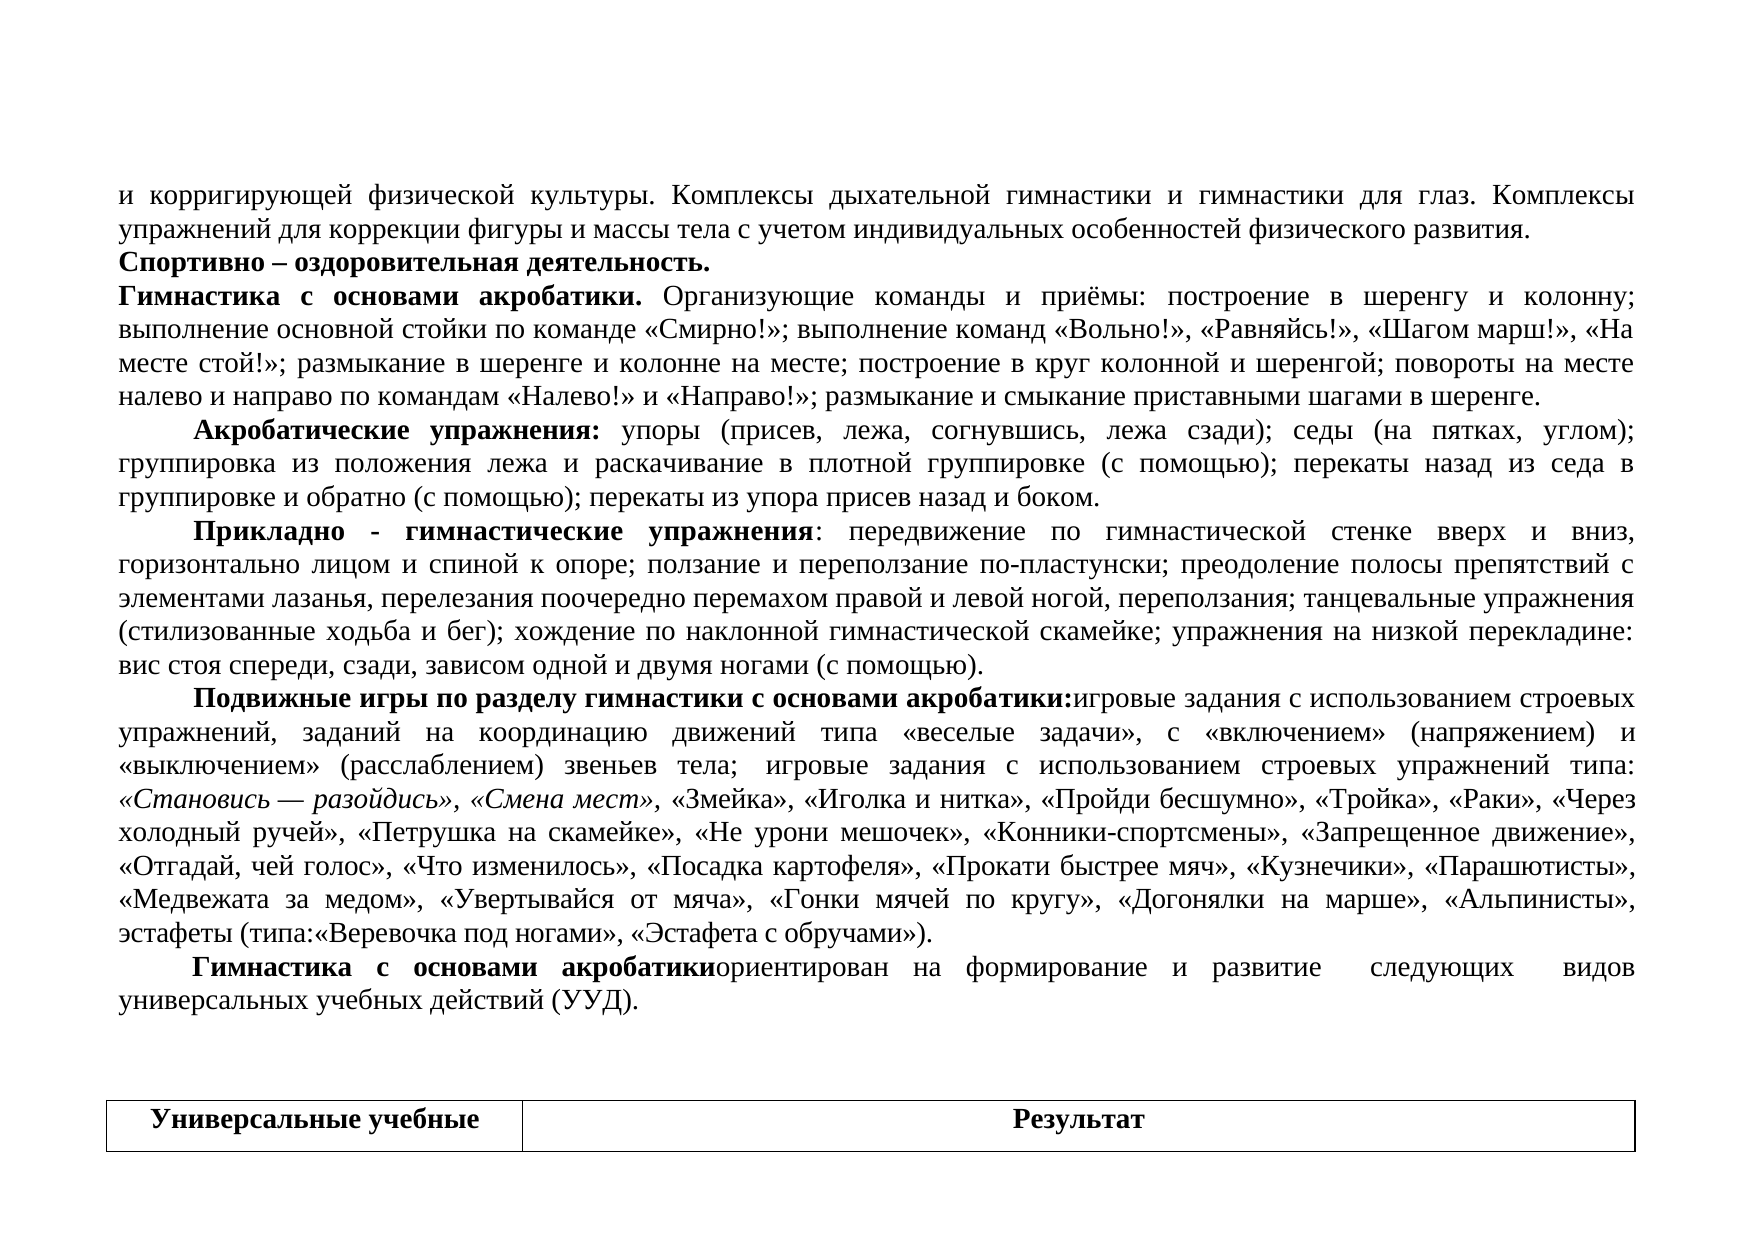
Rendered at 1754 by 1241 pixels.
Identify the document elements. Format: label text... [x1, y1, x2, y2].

text Спортивно – оздоровительная деятельность. [118, 244, 1636, 278]
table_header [107, 1101, 522, 1151]
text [118, 177, 1636, 244]
text Гимнастика с основами акробатикиориентирован на формирование и развитие следующих видов универсальных учебных действий (УУД). [118, 949, 1636, 1016]
text Подвижные игры по разделу гимнастики с основами акробатики:игровые задания с использованием строевых упражнений, заданий на координацию движений типа «веселые задачи», с «включением» (напряжением) и «выключением» (расслаблением) звеньев тела; игровые задания с использованием строевых упражнений типа: «Становись — разойдись», «Смена мест», «Змейка», «Иголка и нитка», «Пройди бесшумно», «Тройка», «Раки», «Через холодный ручей», «Петрушка на скамейке», «Не урони мешочек», «Конники-спортсмены», «Запрещенное движение», «Отгадай, чей голос», «Что изменилось», «Посадка картофеля», «Прокати быстрее мяч», «Кузнечики», «Парашютисты», «Медвежата за медом», «Увертывайся от мяча», «Гонки мячей по кругу», «Догонялки на марше», «Альпинисты», эстафеты (типа:«Веревочка под ногами», «Эстафета с обручами»). [118, 680, 1636, 949]
text Гимнастика с основами акробатики. Организующие команды и приёмы: построение в шеренгу и колонну; выполнение основной стойки по команде «Смирно!»; выполнение команд «Вольно!», «Равняйсь!», «Шагом марш!», «На месте стой!»; размыкание в шеренге и колонне на месте; построение в круг колонной и шеренгой; повороты на месте налево и направо по командам «Налево!» и «Направо!»; размыкание и смыкание приставными шагами в шеренге. [118, 278, 1636, 412]
text Акробатические упражнения: упоры (присев, лежа, согнувшись, лежа сзади); седы (на пятках, углом); группировка из положения лежа и раскачивание в плотной группировке (с помощью); перекаты назад из седа в группировке и обратно (с помощью); перекаты из упора присев назад и боком. [118, 412, 1636, 513]
text Прикладно - гимнастические упражнения: передвижение по гимнастической стенке вверх и вниз, горизонтально лицом и спиной к опоре; ползание и переползание по-пластунски; преодоление полосы препятствий с элементами лазанья, перелезания поочередно перемахом правой и левой ногой, переползания; танцевальные упражнения (стилизованные ходьба и бег); хождение по наклонной гимнастической скамейке; упражнения на низкой перекладине: вис стоя спереди, сзади, зависом одной и двумя ногами (с помощью). [118, 513, 1636, 680]
table_header Результат [523, 1101, 1634, 1151]
